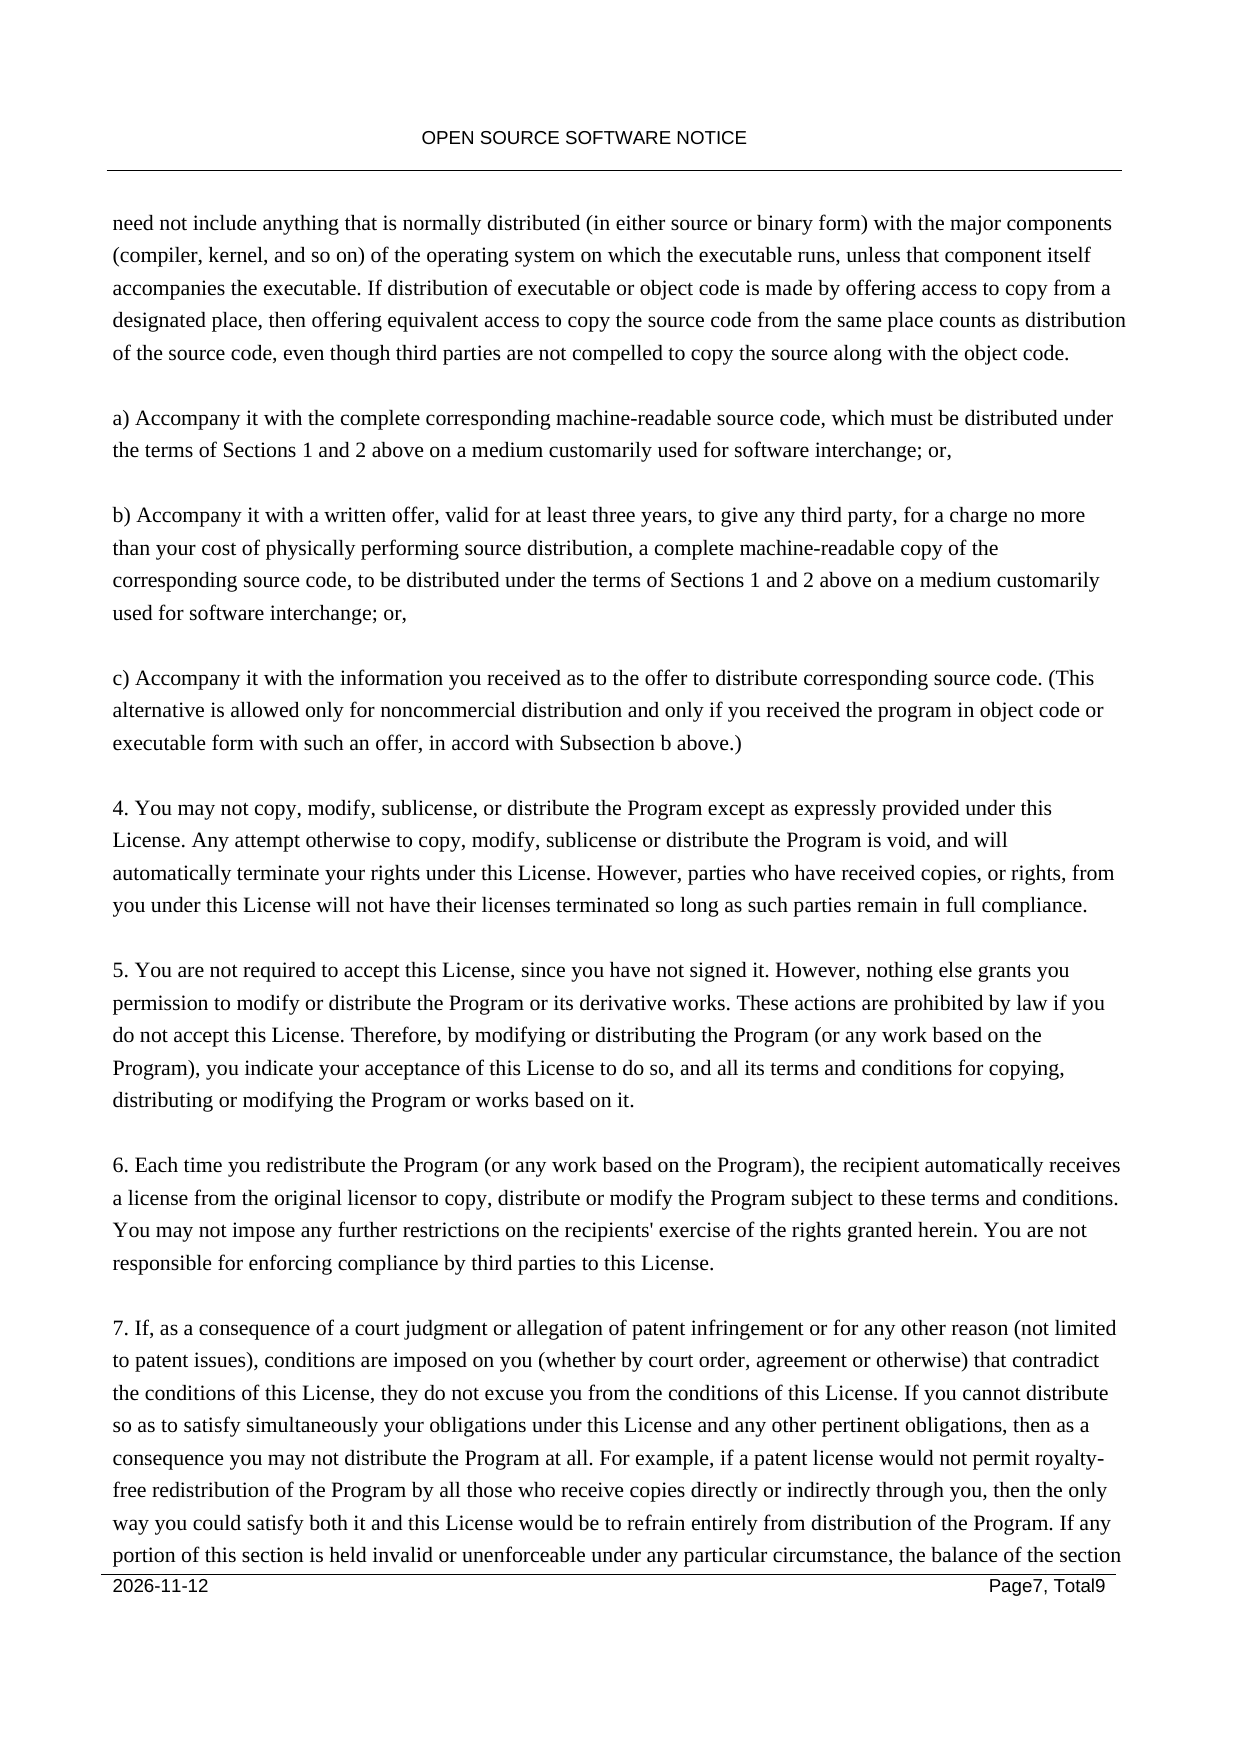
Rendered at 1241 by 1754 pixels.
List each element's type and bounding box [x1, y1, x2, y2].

text [112, 206, 1128, 1571]
